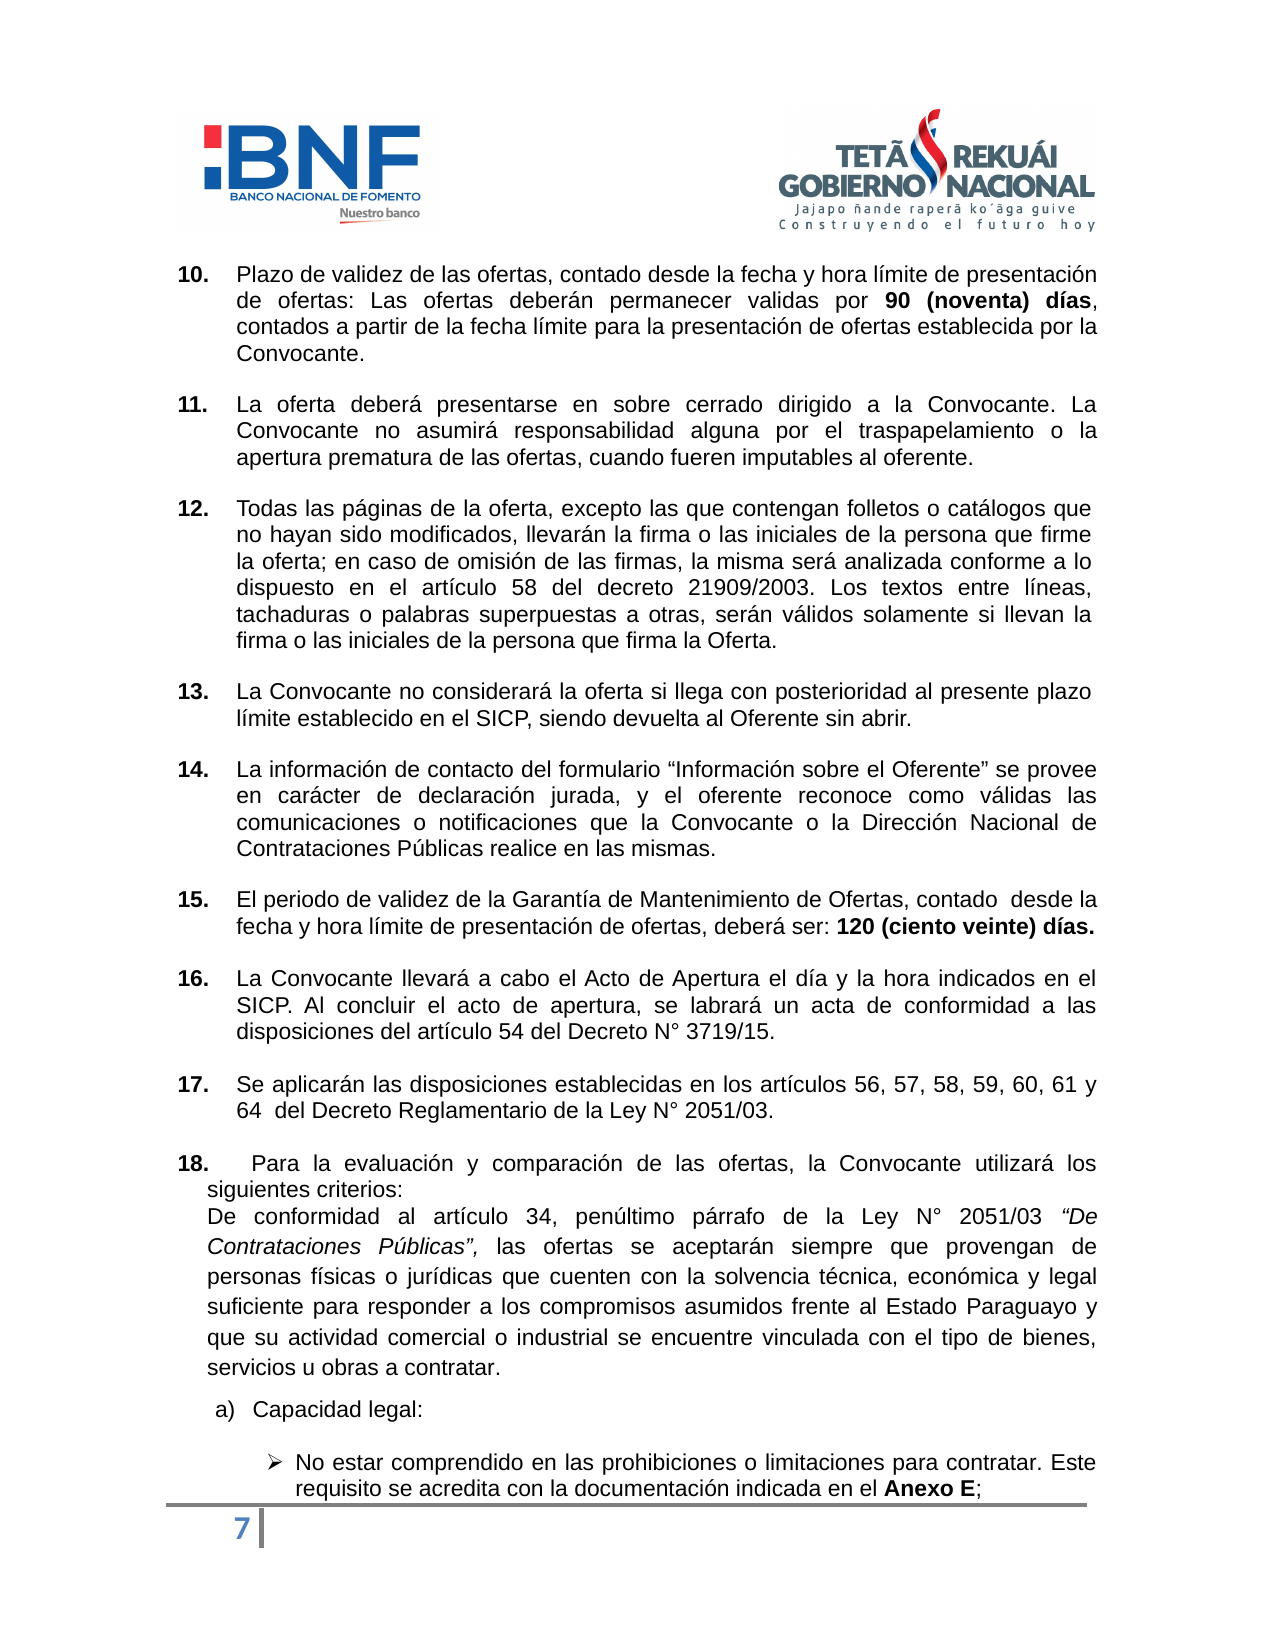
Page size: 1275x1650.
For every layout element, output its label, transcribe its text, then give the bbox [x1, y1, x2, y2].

list Para la evaluación y comparación de las ofertas, la Convocante utilizará los siguientes criterios: [177, 1150, 1098, 1203]
picture [778, 104, 1098, 233]
text De conformidad al artículo 34, penúltimo párrafo de la Ley N° 2051/03 “De Contrataciones Públicas”, las ofertas se aceptarán siempre que provengan de personas físicas o jurídicas que cuenten con la solvencia técnica, económica y legal suficiente para responder a los compromisos asumidos frente al Estado Paraguayo y que su actividad comercial o industrial se encuentre vinculada con el tipo de bienes, servicios u obras a contratar. [207, 1203, 1098, 1380]
list La Convocante no considerará la oferta si llega con posterioridad al presente plazo límite establecido en el SICP, siendo devuelta al Oferente sin abrir. [177, 678, 1092, 731]
list No estar comprendido en las prohibiciones o limitaciones para contratar. Este requisito se acredita con la documentación indicada en el Anexo E; [266, 1449, 1098, 1502]
list La Convocante llevará a cabo el Acto de Apertura el día y la hora indicados en el SICP. Al concluir el acto de apertura, se labrará un acta de conformidad a las disposiciones del artículo 54 del Decreto N° 3719/15. [177, 965, 1098, 1044]
list El periodo de validez de la Garantía de Mantenimiento de Ofertas, contado desde la fecha y hora límite de presentación de ofertas, deberá ser: 120 (ciento veinte) días. [177, 886, 1098, 939]
list Plazo de validez de las ofertas, contado desde la fecha y hora límite de presentación de ofertas: Las ofertas deberán permanecer validas por 90 (noventa) días, contados a partir de la fecha límite para la presentación de ofertas establecida por la Convocante. [177, 261, 1098, 366]
picture [177, 110, 443, 233]
list La oferta deberá presentarse en sobre cerrado dirigido a la Convocante. La Convocante no asumirá responsabilidad alguna por el traspapelamiento o la apertura prematura de las ofertas, cuando fueren imputables al oferente. [177, 391, 1098, 470]
list Capacidad legal: [215, 1396, 1098, 1423]
list Todas las páginas de la oferta, excepto las que contengan folletos o catálogos que no hayan sido modificados, llevarán la firma o las iniciales de la persona que firme la oferta; en caso de omisión de las firmas, la misma será analizada conforme a lo dispuesto en el artículo 58 del decreto 21909/2003. Los textos entre líneas, tachaduras o palabras superpuestas a otras, serán válidos solamente si llevan la firma o las iniciales de la persona que firma la Oferta. [177, 495, 1092, 653]
list La información de contacto del formulario “Información sobre el Oferente” se provee en carácter de declaración jurada, y el oferente reconoce como válidas las comunicaciones o notificaciones que la Convocante o la Dirección Nacional de Contrataciones Públicas realice en las mismas. [177, 756, 1098, 861]
list Se aplicarán las disposiciones establecidas en los artículos 56, 57, 58, 59, 60, 61 y 64 del Decreto Reglamentario de la Ley N° 2051/03. [177, 1071, 1098, 1123]
